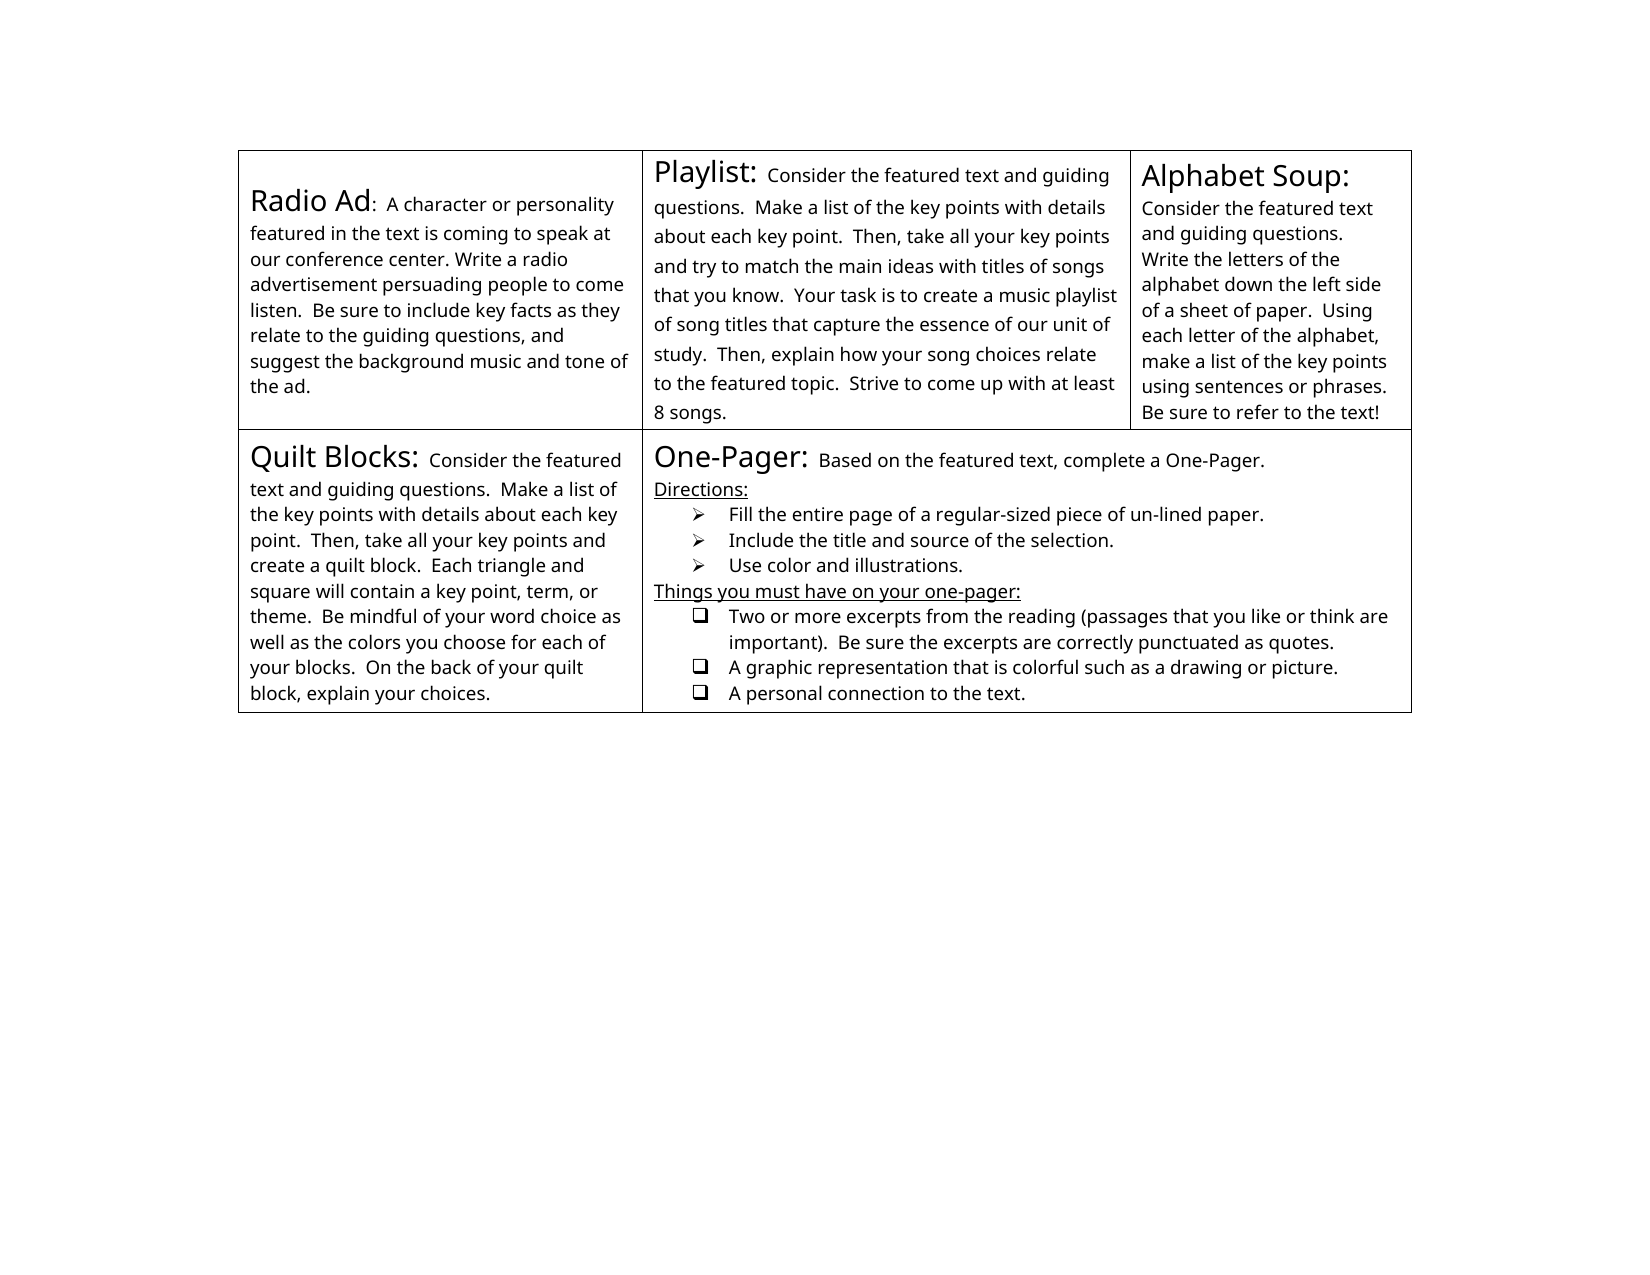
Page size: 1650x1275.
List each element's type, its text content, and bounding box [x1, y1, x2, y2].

table_header Radio Ad: A character or personality featured in the text is coming to speak at our conference center. Write a radio advertisement persuading people to come listen. Be sure to include key facts as they relate to the guiding questions, and suggest the background music and tone of the ad. [239, 151, 642, 429]
table_cell One-Pager: Based on the featured text, complete a One-Pager. Directions: Fill the entire page of a regular-sized piece of un-lined paper. Include the title and source of the selection. Use color and illustrations. Things you must have on your one-pager: Two or more excerpts from the reading (passages that you like or think are important). Be sure the excerpts are correctly punctuated as quotes. A graphic representation that is colorful such as a drawing or picture. A personal connection to the text. [643, 430, 1411, 712]
table_cell Quilt Blocks: Consider the featured text and guiding questions. Make a list of the key points with details about each key point. Then, take all your key points and create a quilt block. Each triangle and square will contain a key point, term, or theme. Be mindful of your word choice as well as the colors you choose for each of your blocks. On the back of your quilt block, explain your choices. [239, 430, 642, 712]
table_header Alphabet Soup: Consider the featured text and guiding questions. Write the letters of the alphabet down the left side of a sheet of paper. Using each letter of the alphabet, make a list of the key points using sentences or phrases. Be sure to refer to the text! [1131, 151, 1411, 429]
table_header Playlist: Consider the featured text and guiding questions. Make a list of the key points with details about each key point. Then, take all your key points and try to match the main ideas with titles of songs that you know. Your task is to create a music playlist of song titles that capture the essence of our unit of study. Then, explain how your song choices relate to the featured topic. Strive to come up with at least 8 songs. [643, 151, 1130, 429]
